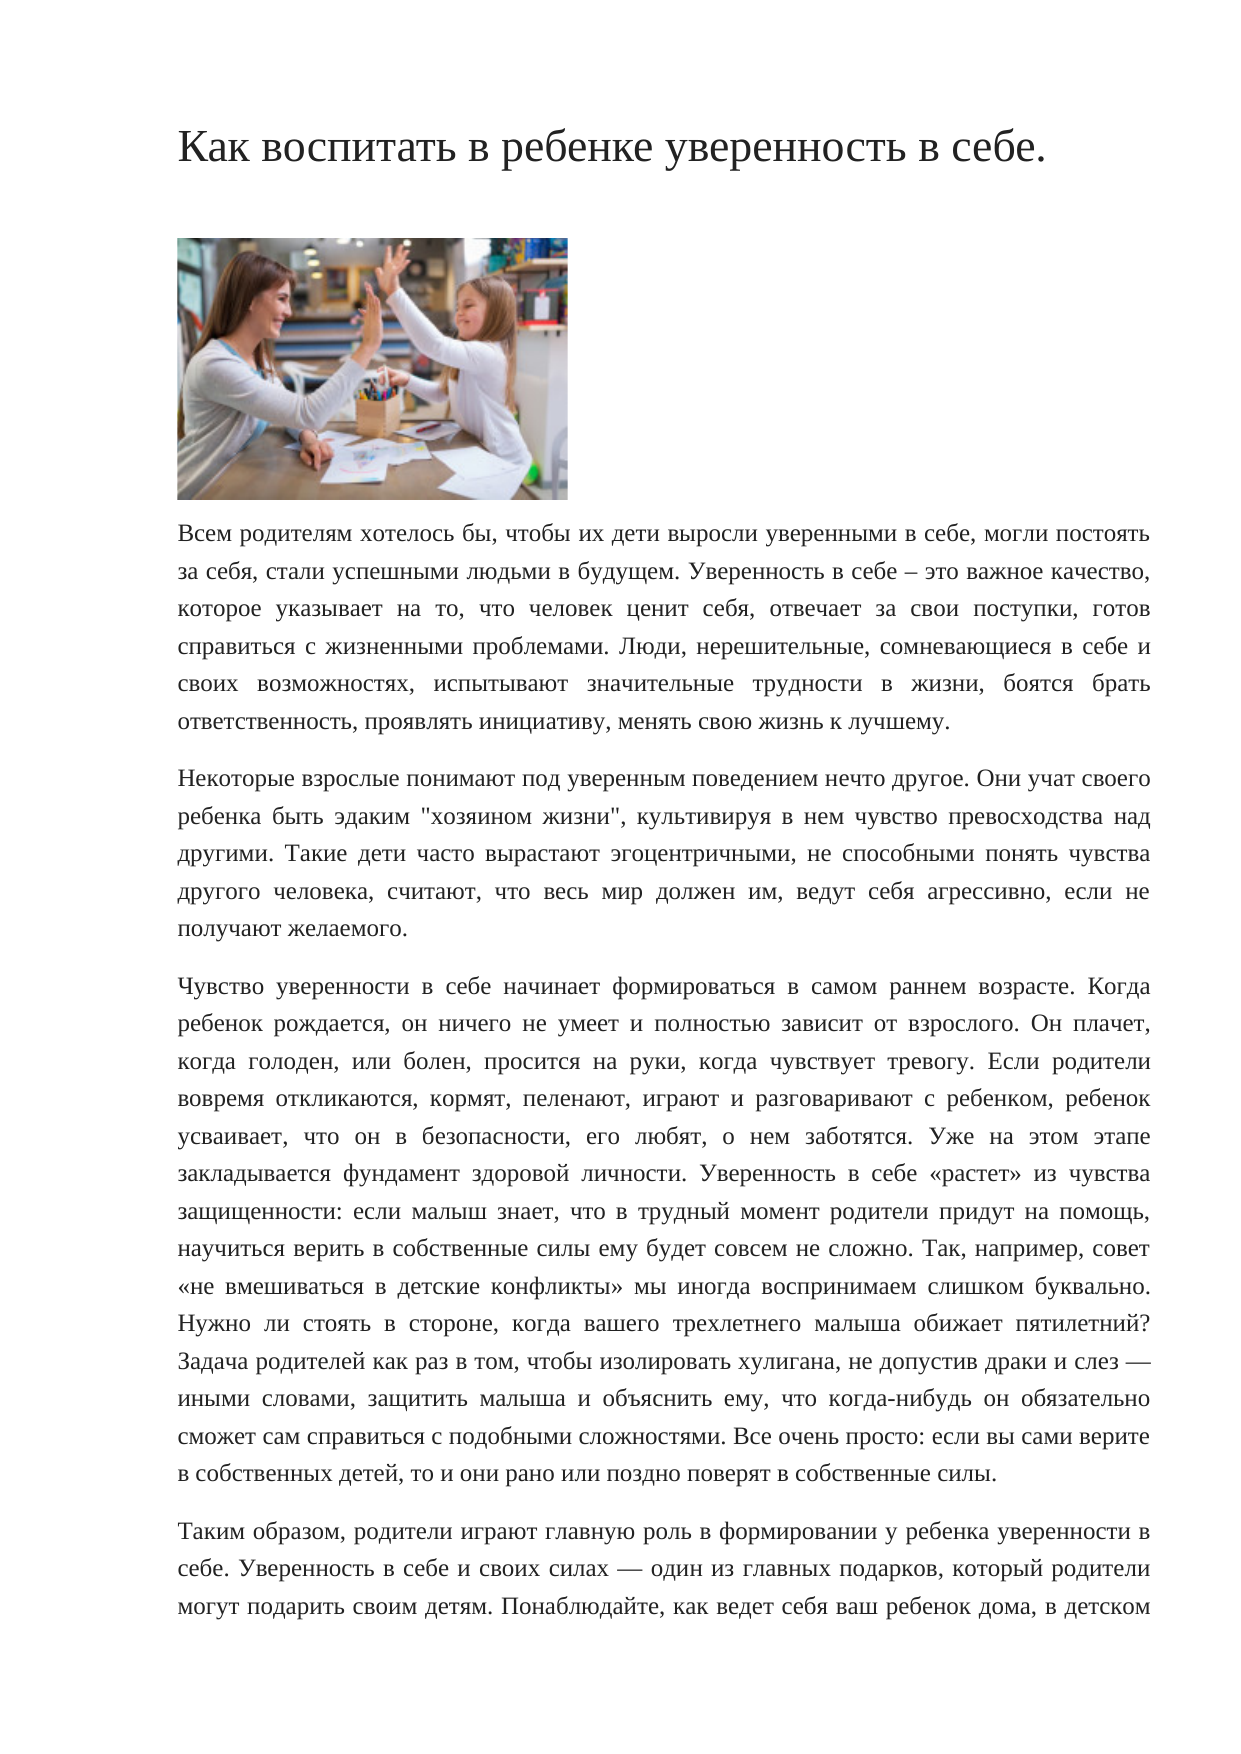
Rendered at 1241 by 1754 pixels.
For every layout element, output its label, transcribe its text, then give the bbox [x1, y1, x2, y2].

text Некоторые взрослые понимают под уверенным поведением нечто другое. Они учат своего ребенка быть эдаким "хозяином жизни", культивируя в нем чувство превосходства над другими. Такие дети часто вырастают эгоцентричными, не способными понять чувства другого человека, считают, что весь мир должен им, ведут себя агрессивно, если не получают желаемого. [177, 754, 1152, 942]
text Как воспитать в ребенке уверенность в себе. [177, 118, 1152, 171]
text Всем родителям хотелось бы, чтобы их дети выросли уверенными в себе, могли постоять за себя, стали успешными людьми в будущем. Уверенность в себе – это важное качество, которое указывает на то, что человек ценит себя, отвечает за свои поступки, готов справиться с жизненными проблемами. Люди, нерешительные, сомневающиеся в себе и своих возможностях, испытывают значительные трудности в жизни, боятся брать ответственность, проявлять инициативу, менять свою жизнь к лучшему. [177, 509, 1152, 734]
text Чувство уверенности в себе начинает формироваться в самом раннем возрасте. Когда ребенок рождается, он ничего не умеет и полностью зависит от взрослого. Он плачет, когда голоден, или болен, просится на руки, когда чувствует тревогу. Если родители вовремя откликаются, кормят, пеленают, играют и разговаривают с ребенком, ребенок усваивает, что он в безопасности, его любят, о нем заботятся. Уже на этом этапе закладывается фундамент здоровой личности. Уверенность в себе «растет» из чувства защищенности: если малыш знает, что в трудный момент родители придут на помощь, научиться верить в собственные силы ему будет совсем не сложно. Так, например, совет «не вмешиваться в детские конфликты» мы иногда воспринимаем слишком буквально. Нужно ли стоять в стороне, когда вашего трехлетнего малыша обижает пятилетний? Задача родителей как раз в том, чтобы изолировать хулигана, не допустив драки и слез — иными словами, защитить малыша и объяснить ему, что когда-нибудь он обязательно сможет сам справиться с подобными сложностями. Все очень просто: если вы сами верите в собственных детей, то и они рано или поздно поверят в собственные силы. [177, 962, 1152, 1487]
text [177, 1507, 1152, 1619]
picture [177, 238, 568, 500]
